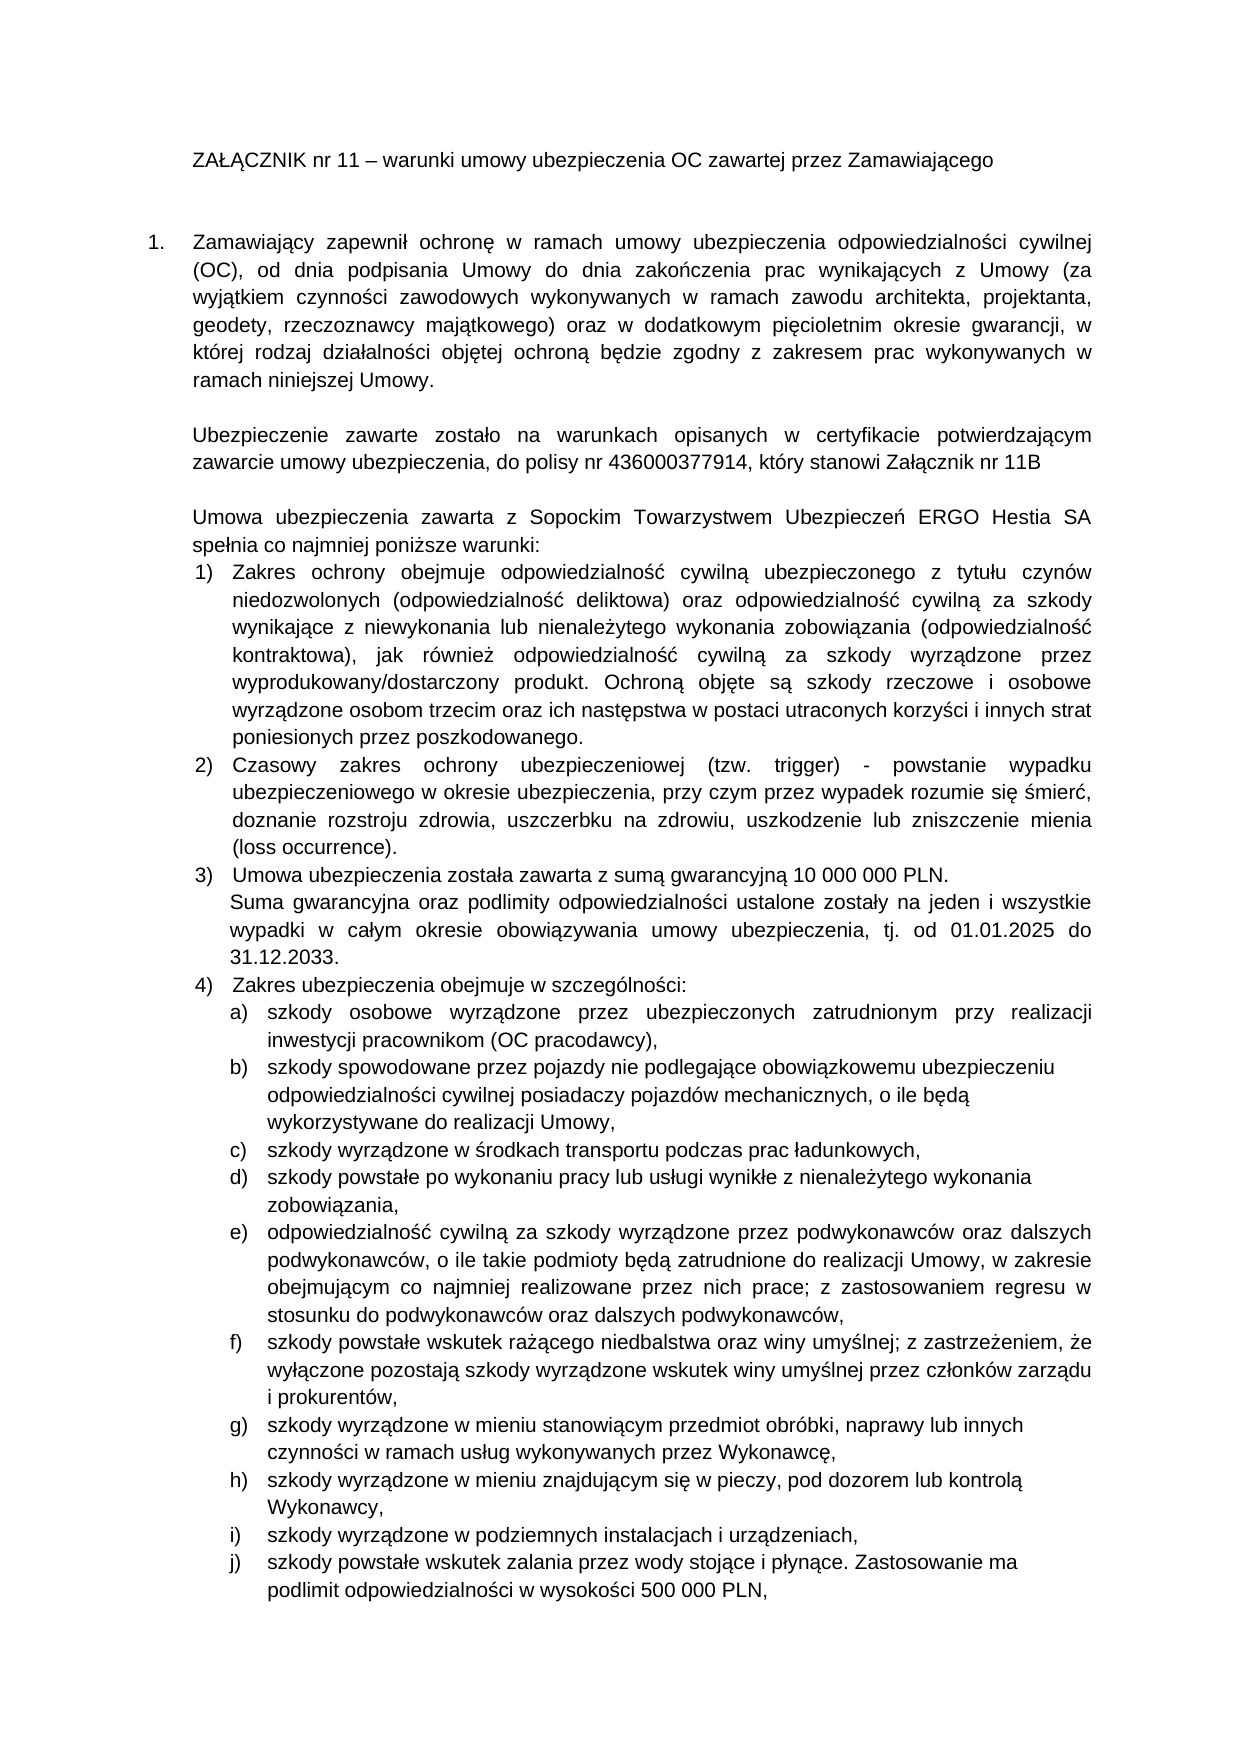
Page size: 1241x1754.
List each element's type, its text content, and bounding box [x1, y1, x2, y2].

list szkody powstałe wskutek zalania przez wody stojące i płynące. Zastosowanie ma podlimit odpowiedzialności w wysokości 500 000 PLN, [229, 1550, 1093, 1602]
list szkody wyrządzone w mieniu stanowiącym przedmiot obróbki, naprawy lub innych czynności w ramach usług wykonywanych przez Wykonawcę, [229, 1413, 1093, 1464]
list Czasowy zakres ochrony ubezpieczeniowej (tzw. trigger) - powstanie wypadku ubezpieczeniowego w okresie ubezpieczenia, przy czym przez wypadek rozumie się śmierć, doznanie rozstroju zdrowia, uszczerbku na zdrowiu, uszkodzenie lub zniszczenie mienia (loss occurrence). [194, 753, 1093, 859]
list szkody wyrządzone w środkach transportu podczas prac ładunkowych, [229, 1138, 1093, 1162]
list Zamawiający zapewnił ochronę w ramach umowy ubezpieczenia odpowiedzialności cywilnej (OC), od dnia podpisania Umowy do dnia zakończenia prac wynikających z Umowy (za wyjątkiem czynności zawodowych wykonywanych w ramach zawodu architekta, projektanta, geodety, rzeczoznawcy majątkowego) oraz w dodatkowym pięcioletnim okresie gwarancji, w której rodzaj działalności objętej ochroną będzie zgodny z zakresem prac wykonywanych w ramach niniejszej Umowy. [148, 230, 1093, 392]
list szkody wyrządzone w mieniu znajdującym się w pieczy, pod dozorem lub kontrolą Wykonawcy, [229, 1468, 1093, 1519]
list szkody powstałe po wykonaniu pracy lub usługi wynikłe z nienależytego wykonania zobowiązania, [229, 1165, 1093, 1217]
text Ubezpieczenie zawarte zostało na warunkach opisanych w certyfikacie potwierdzającym zawarcie umowy ubezpieczenia, do polisy nr 436000377914, który stanowi Załącznik nr 11B [192, 423, 1093, 474]
list Zakres ochrony obejmuje odpowiedzialność cywilną ubezpieczonego z tytułu czynów niedozwolonych (odpowiedzialność deliktowa) oraz odpowiedzialność cywilną za szkody wynikające z niewykonania lub nienależytego wykonania zobowiązania (odpowiedzialność kontraktowa), jak również odpowiedzialność cywilną za szkody wyrządzone przez wyprodukowany/dostarczony produkt. Ochroną objęte są szkody rzeczowe i osobowe wyrządzone osobom trzecim oraz ich następstwa w postaci utraconych korzyści i innych strat poniesionych przez poszkodowanego. [194, 560, 1093, 749]
text ZAŁĄCZNIK nr 11 – warunki umowy ubezpieczenia OC zawartej przez Zamawiającego [192, 148, 1093, 172]
list Umowa ubezpieczenia została zawarta z sumą gwarancyjną 10 000 000 PLN. [194, 863, 1093, 887]
text Umowa ubezpieczenia zawarta z Sopockim Towarzystwem Ubezpieczeń ERGO Hestia SA spełnia co najmniej poniższe warunki: [192, 505, 1093, 557]
list szkody powstałe wskutek rażącego niedbalstwa oraz winy umyślnej; z zastrzeżeniem, że wyłączone pozostają szkody wyrządzone wskutek winy umyślnej przez członków zarządu i prokurentów, [229, 1330, 1093, 1409]
list szkody wyrządzone w podziemnych instalacjach i urządzeniach, [229, 1523, 1093, 1547]
text Suma gwarancyjna oraz podlimity odpowiedzialności ustalone zostały na jeden i wszystkie wypadki w całym okresie obowiązywania umowy ubezpieczenia, tj. od 01.01.2025 do 31.12.2033. [229, 890, 1093, 969]
list szkody spowodowane przez pojazdy nie podlegające obowiązkowemu ubezpieczeniu odpowiedzialności cywilnej posiadaczy pojazdów mechanicznych, o ile będą wykorzystywane do realizacji Umowy, [229, 1055, 1093, 1134]
list szkody osobowe wyrządzone przez ubezpieczonych zatrudnionym przy realizacji inwestycji pracownikom (OC pracodawcy), [229, 1000, 1093, 1052]
list odpowiedzialność cywilną za szkody wyrządzone przez podwykonawców oraz dalszych podwykonawców, o ile takie podmioty będą zatrudnione do realizacji Umowy, w zakresie obejmującym co najmniej realizowane przez nich prace; z zastosowaniem regresu w stosunku do podwykonawców oraz dalszych podwykonawców, [229, 1220, 1093, 1327]
list Zakres ubezpieczenia obejmuje w szczególności: [194, 973, 1093, 997]
